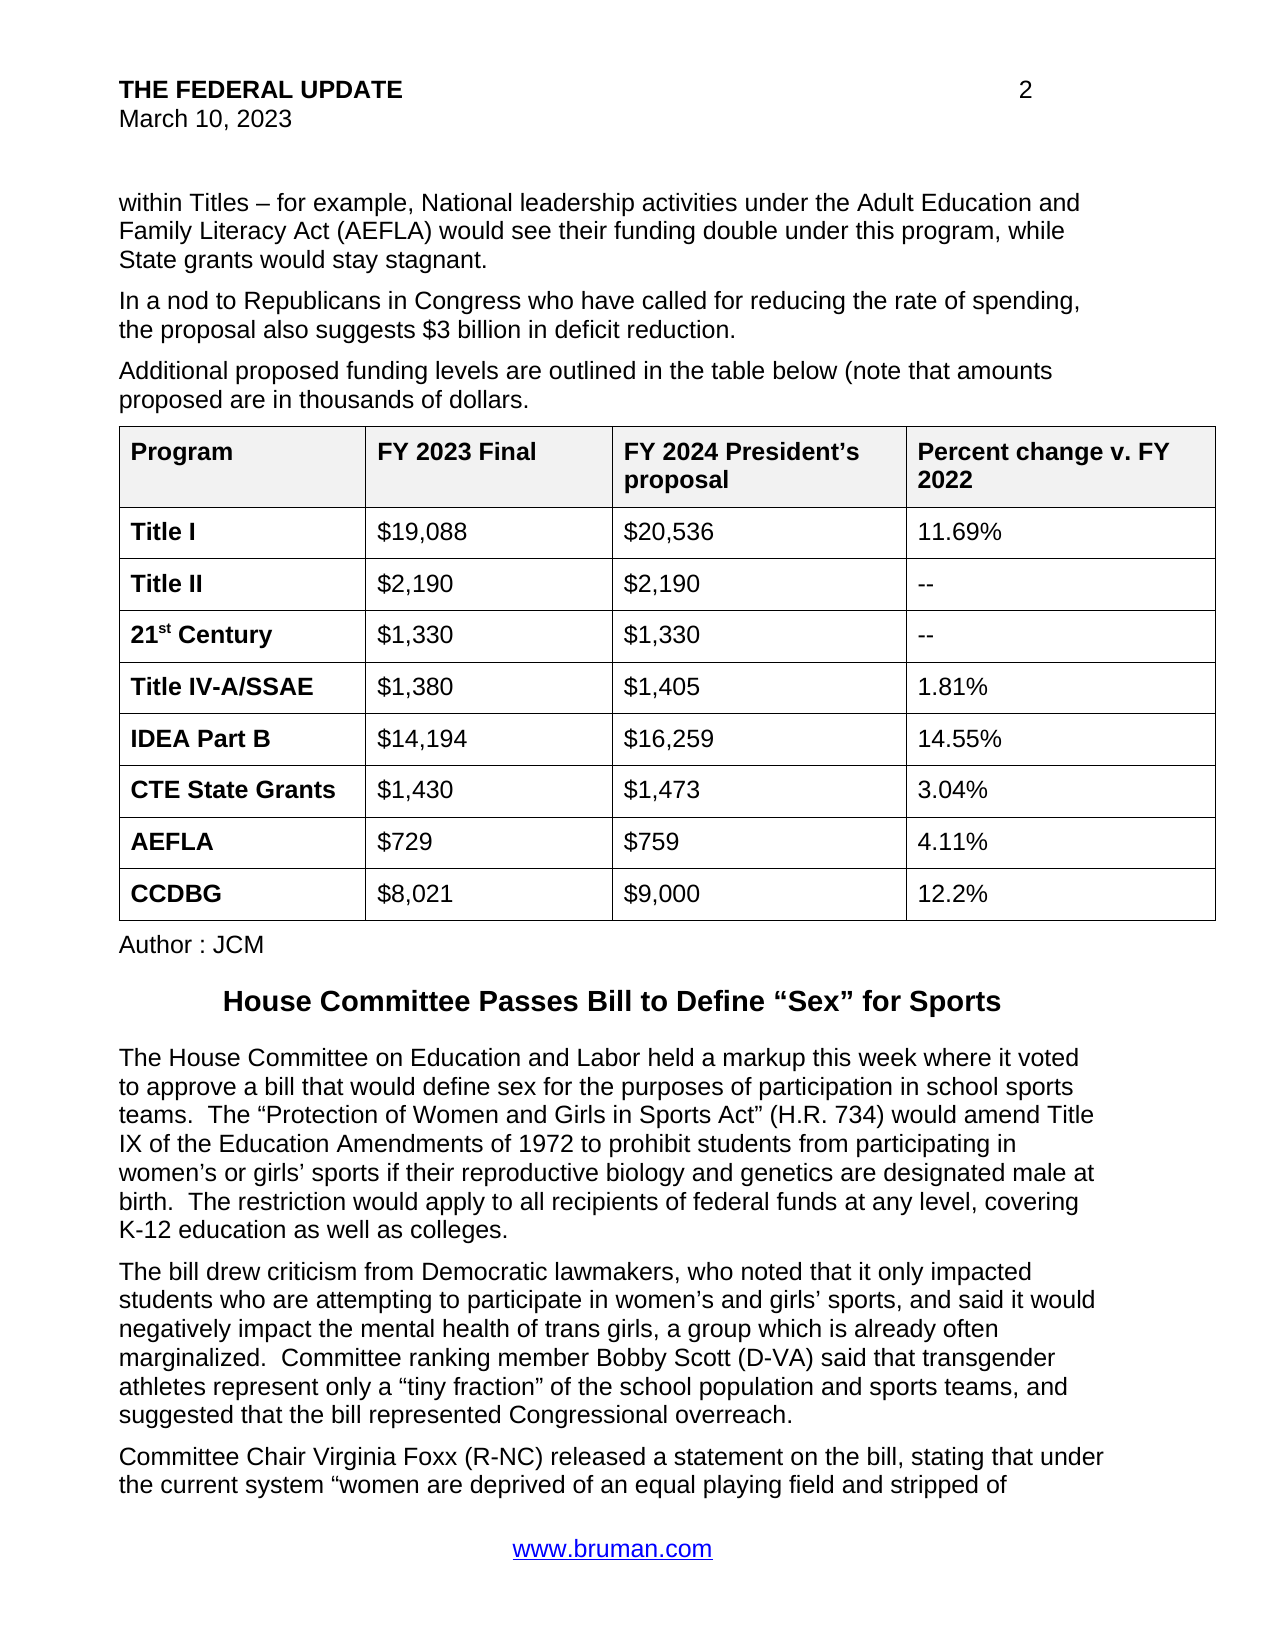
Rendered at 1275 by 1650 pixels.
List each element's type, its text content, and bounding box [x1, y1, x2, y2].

table_cell -- [907, 611, 1215, 662]
subtitle House Committee Passes Bill to Define “Sex” for Sports [118, 984, 1106, 1018]
table_cell $2,190 [613, 559, 906, 610]
table_cell Title IV-A/SSAE [120, 663, 365, 713]
table_cell 11.69% [907, 508, 1215, 558]
table_cell 3.04% [907, 766, 1215, 817]
table_cell $2,190 [366, 559, 612, 610]
table_cell $1,473 [613, 766, 906, 817]
table_cell 1.81% [907, 663, 1215, 713]
table_cell $20,536 [613, 508, 906, 558]
table_cell $1,330 [366, 611, 612, 662]
table_cell 12.2% [907, 869, 1215, 920]
text The House Committee on Education and Labor held a markup this week where it voted to approve a bill that would define sex for the purposes of participation in school sports teams. The “Protection of Women and Girls in Sports Act” (H.R. 734) would amend Title IX of the Education Amendments of 1972 to prohibit students from participating in women’s or girls’ sports if their reproductive biology and genetics are designated male at birth. The restriction would apply to all recipients of federal funds at any level, covering K-12 education as well as colleges. [118, 1043, 1106, 1244]
table_cell CCDBG [120, 869, 365, 920]
table_cell $16,259 [613, 714, 906, 765]
table_header FY 2024 President’s proposal [613, 427, 906, 507]
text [118, 187, 1106, 274]
table_cell $1,405 [613, 663, 906, 713]
text In a nod to Republicans in Congress who have called for reducing the rate of spending, the proposal also suggests $3 billion in deficit reduction. [118, 286, 1106, 344]
table_cell $1,430 [366, 766, 612, 817]
text Additional proposed funding levels are outlined in the table below (note that amounts proposed are in thousands of dollars. [118, 356, 1106, 414]
text Author : JCM [118, 930, 1106, 959]
table_cell $14,194 [366, 714, 612, 765]
table_cell $9,000 [613, 869, 906, 920]
table_cell Title I [120, 508, 365, 558]
table_cell 14.55% [907, 714, 1215, 765]
table_header Program [120, 427, 365, 507]
table_cell $19,088 [366, 508, 612, 558]
table_cell 4.11% [907, 818, 1215, 868]
table_cell $1,330 [613, 611, 906, 662]
table_cell $729 [366, 818, 612, 868]
table_cell IDEA Part B [120, 714, 365, 765]
table_cell 21st Century [120, 611, 365, 662]
table_cell $1,380 [366, 663, 612, 713]
table_cell -- [907, 559, 1215, 610]
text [118, 1441, 1106, 1499]
table_header FY 2023 Final [366, 427, 612, 507]
table_cell CTE State Grants [120, 766, 365, 817]
text The bill drew criticism from Democratic lawmakers, who noted that it only impacted students who are attempting to participate in women’s and girls’ sports, and said it would negatively impact the mental health of trans girls, a group which is already often marginalized. Committee ranking member Bobby Scott (D-VA) said that transgender athletes represent only a “tiny fraction” of the school population and sports teams, and suggested that the bill represented Congressional overreach. [118, 1256, 1106, 1429]
table_cell AEFLA [120, 818, 365, 868]
table_cell $759 [613, 818, 906, 868]
table_cell Title II [120, 559, 365, 610]
table_header Percent change v. FY 2022 [907, 427, 1215, 507]
table_cell $8,021 [366, 869, 612, 920]
